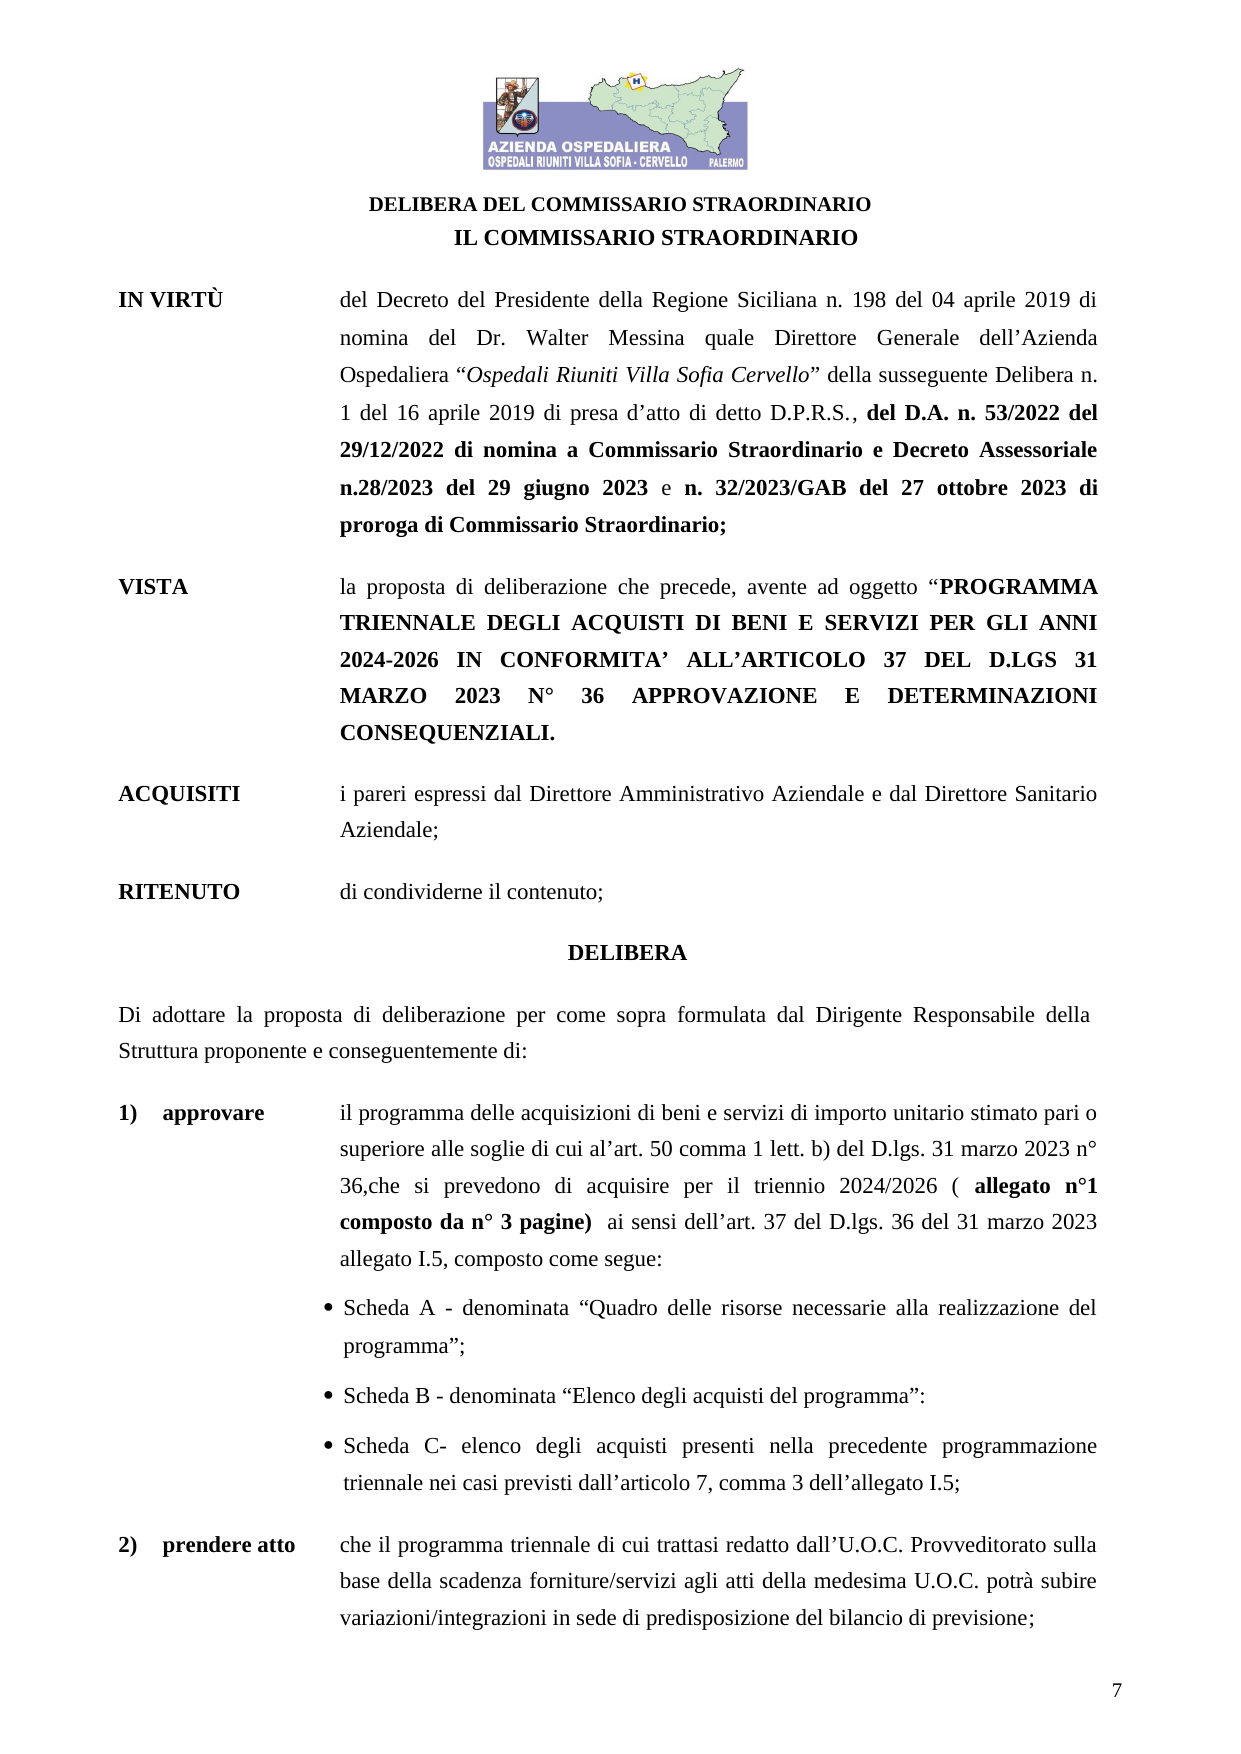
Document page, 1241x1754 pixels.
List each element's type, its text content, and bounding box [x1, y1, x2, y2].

list prendere atto che il programma triennale di cui trattasi redatto dall’U.O.C. Provveditorato sulla base della scadenza forniture/servizi agli atti della medesima U.O.C. potrà subire variazioni/integrazioni in sede di predisposizione del bilancio di previsione; [118, 1523, 1098, 1633]
list approvare il programma delle acquisizioni di beni e servizi di importo unitario stimato pari o superiore alle soglie di cui al’art. 50 comma 1 lett. b) del D.lgs. 31 marzo 2023 n° 36,che si prevedono di acquisire per il triennio 2024/2026 ( allegato n°1 composto da n° 3 pagine) ai sensi dell’art. 37 del D.lgs. 36 del 31 marzo 2023 allegato I.5, composto come segue: [118, 1091, 1098, 1273]
text VISTA la proposta di deliberazione che precede, avente ad oggetto “PROGRAMMA TRIENNALE DEGLI ACQUISTI DI BENI E SERVIZI PER GLI ANNI 2024-2026 IN CONFORMITA’ ALL’ARTICOLO 37 DEL D.LGS 31 MARZO 2023 N° 36 APPROVAZIONE E DETERMINAZIONI CONSEQUENZIALI. [118, 565, 1098, 747]
text Di adottare la proposta di deliberazione per come sopra formulata dal Dirigente Responsabile della Struttura proponente e conseguentemente di: [118, 993, 1092, 1066]
text ACQUISITI i pareri espressi dal Direttore Amministrativo Aziendale e dal Direttore Sanitario Aziendale; [118, 772, 1098, 845]
text IN VIRTù del Decreto del Presidente della Regione Siciliana n. 198 del 04 aprile 2019 di nomina del Dr. Walter Messina quale Direttore Generale dell’Azienda Ospedaliera “Ospedali Riuniti Villa Sofia Cervello” della susseguente Delibera n. 1 del 16 aprile 2019 di presa d’atto di detto D.P.R.S., del D.A. n. 53/2022 del 29/12/2022 di nomina a Commissario Straordinario e Decreto Assessoriale n.28/2023 del 29 giugno 2023 e n. 32/2023/GAB del 27 ottobre 2023 di proroga di Commissario Straordinario; [118, 277, 1098, 540]
text RITENUTO di condividerne il contenuto; [118, 870, 1098, 907]
list Scheda A - denominata “Quadro delle risorse necessarie alla realizzazione del programma”; [324, 1286, 1098, 1361]
list IL COMMISSARIO STRAORDINARIO [162, 216, 1092, 252]
picture [473, 63, 757, 175]
list Scheda C- elenco degli acquisti presenti nella precedente programmazione triennale nei casi previsti dall’articolo 7, comma 3 dell’allegato I.5; [324, 1423, 1098, 1498]
list Scheda B - denominata “Elenco degli acquisti del programma”: [324, 1373, 1098, 1411]
list DELIBERA [162, 932, 1092, 968]
